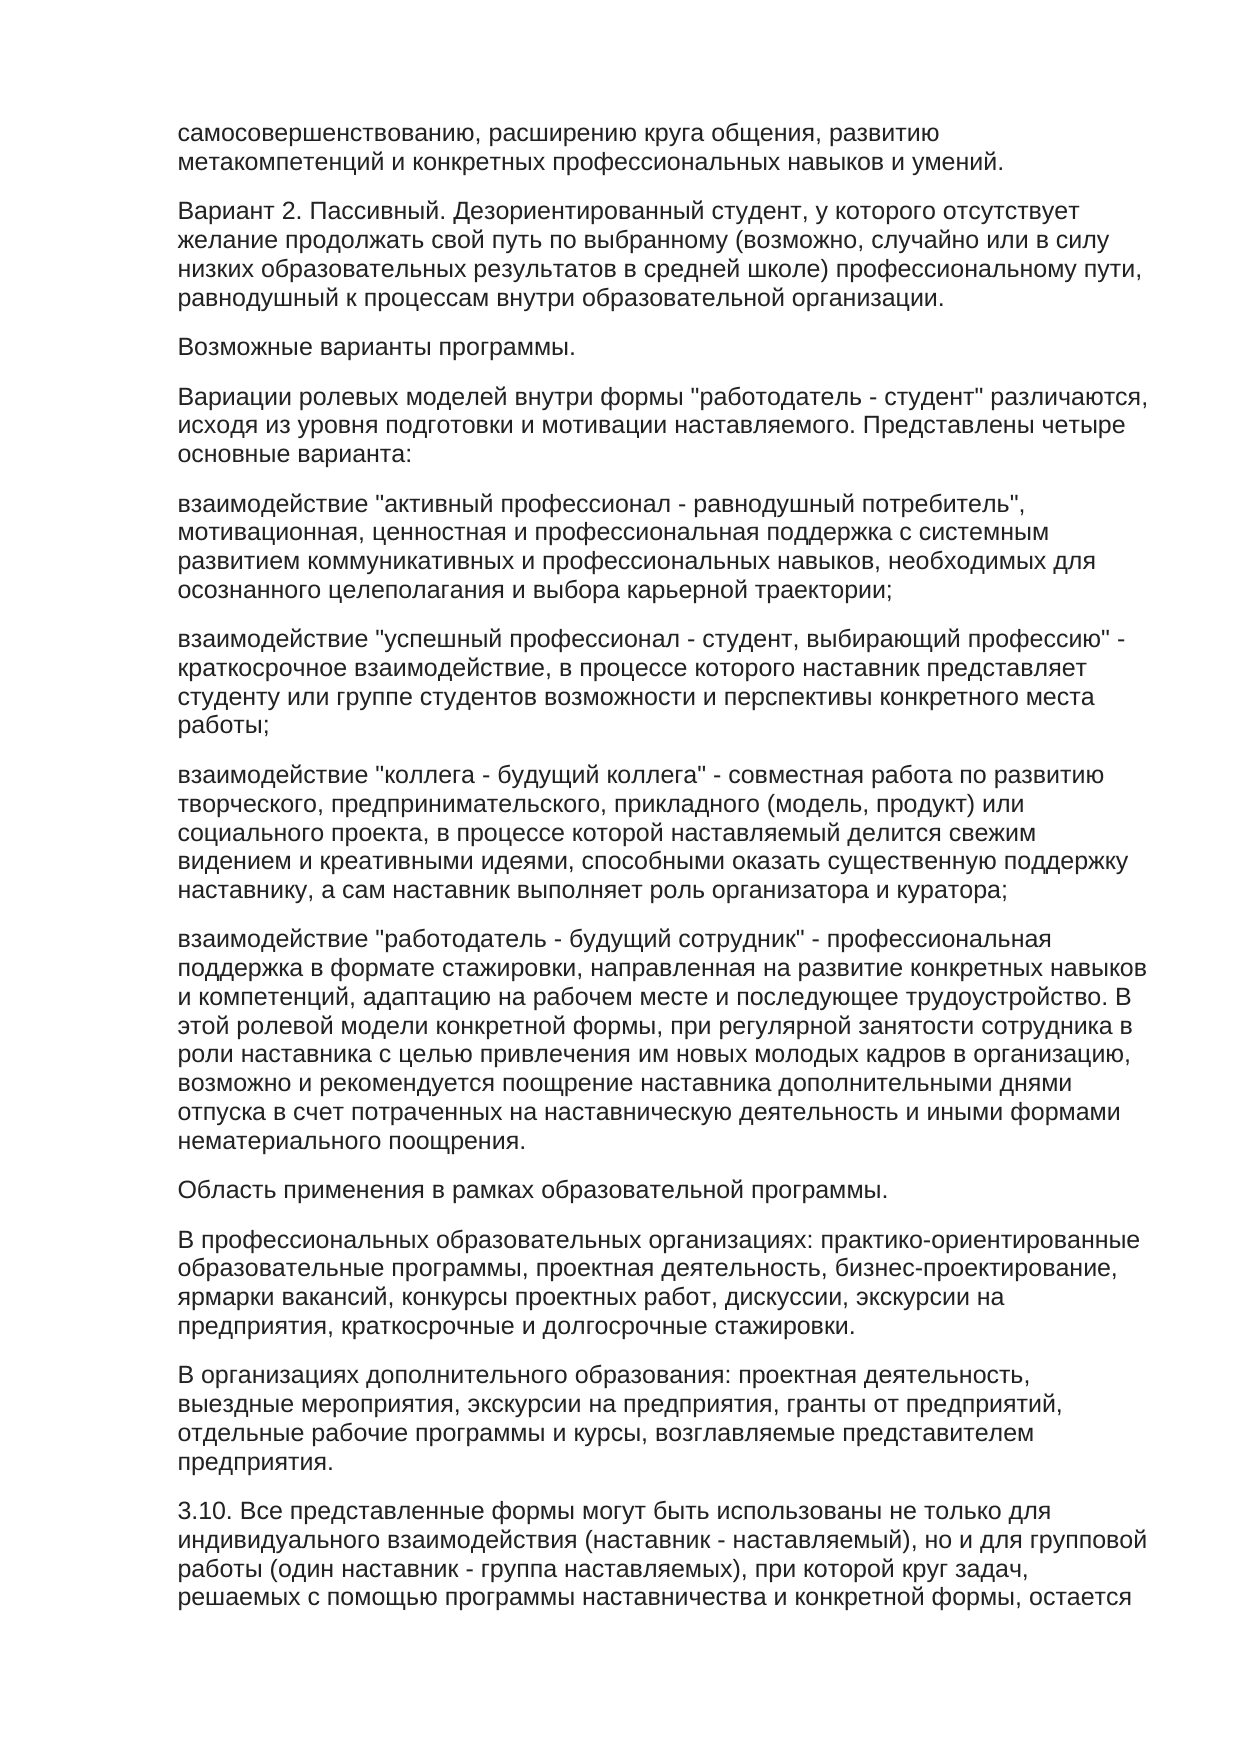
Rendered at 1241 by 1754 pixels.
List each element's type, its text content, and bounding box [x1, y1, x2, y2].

text В организациях дополнительного образования: проектная деятельность, выездные мероприятия, экскурсии на предприятия, гранты от предприятий, отдельные рабочие программы и курсы, возглавляемые представителем предприятия. [177, 1360, 1152, 1475]
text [177, 118, 1152, 176]
text взаимодействие "коллега - будущий коллега" - совместная работа по развитию творческого, предпринимательского, прикладного (модель, продукт) или социального проекта, в процессе которой наставляемый делится свежим видением и креативными идеями, способными оказать существенную поддержку наставнику, а сам наставник выполняет роль организатора и куратора; [177, 760, 1152, 904]
text взаимодействие "работодатель - будущий сотрудник" - профессиональная поддержка в формате стажировки, направленная на развитие конкретных навыков и компетенций, адаптацию на рабочем месте и последующее трудоустройство. В этой ролевой модели конкретной формы, при регулярной занятости сотрудника в роли наставника с целью привлечения им новых молодых кадров в организацию, возможно и рекомендуется поощрение наставника дополнительными днями отпуска в счет потраченных на наставническую деятельность и иными формами нематериального поощрения. [177, 924, 1152, 1154]
text Область применения в рамках образовательной программы. [177, 1175, 1152, 1204]
text взаимодействие "успешный профессионал - студент, выбирающий профессию" - краткосрочное взаимодействие, в процессе которого наставник представляет студенту или группе студентов возможности и перспективы конкретного места работы; [177, 624, 1152, 739]
text Вариации ролевых моделей внутри формы "работодатель - студент" различаются, исходя из уровня подготовки и мотивации наставляемого. Представлены четыре основные варианта: [177, 382, 1152, 468]
text В профессиональных образовательных организациях: практико-ориентированные образовательные программы, проектная деятельность, бизнес-проектирование, ярмарки вакансий, конкурсы проектных работ, дискуссии, экскурсии на предприятия, краткосрочные и долгосрочные стажировки. [177, 1225, 1152, 1340]
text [177, 1496, 1152, 1611]
text взаимодействие "активный профессионал - равнодушный потребитель", мотивационная, ценностная и профессиональная поддержка с системным развитием коммуникативных и профессиональных навыков, необходимых для осознанного целеполагания и выбора карьерной траектории; [177, 488, 1152, 603]
text Вариант 2. Пассивный. Дезориентированный студент, у которого отсутствует желание продолжать свой путь по выбранному (возможно, случайно или в силу низких образовательных результатов в средней школе) профессиональному пути, равнодушный к процессам внутри образовательной организации. [177, 196, 1152, 311]
text Возможные варианты программы. [177, 332, 1152, 361]
